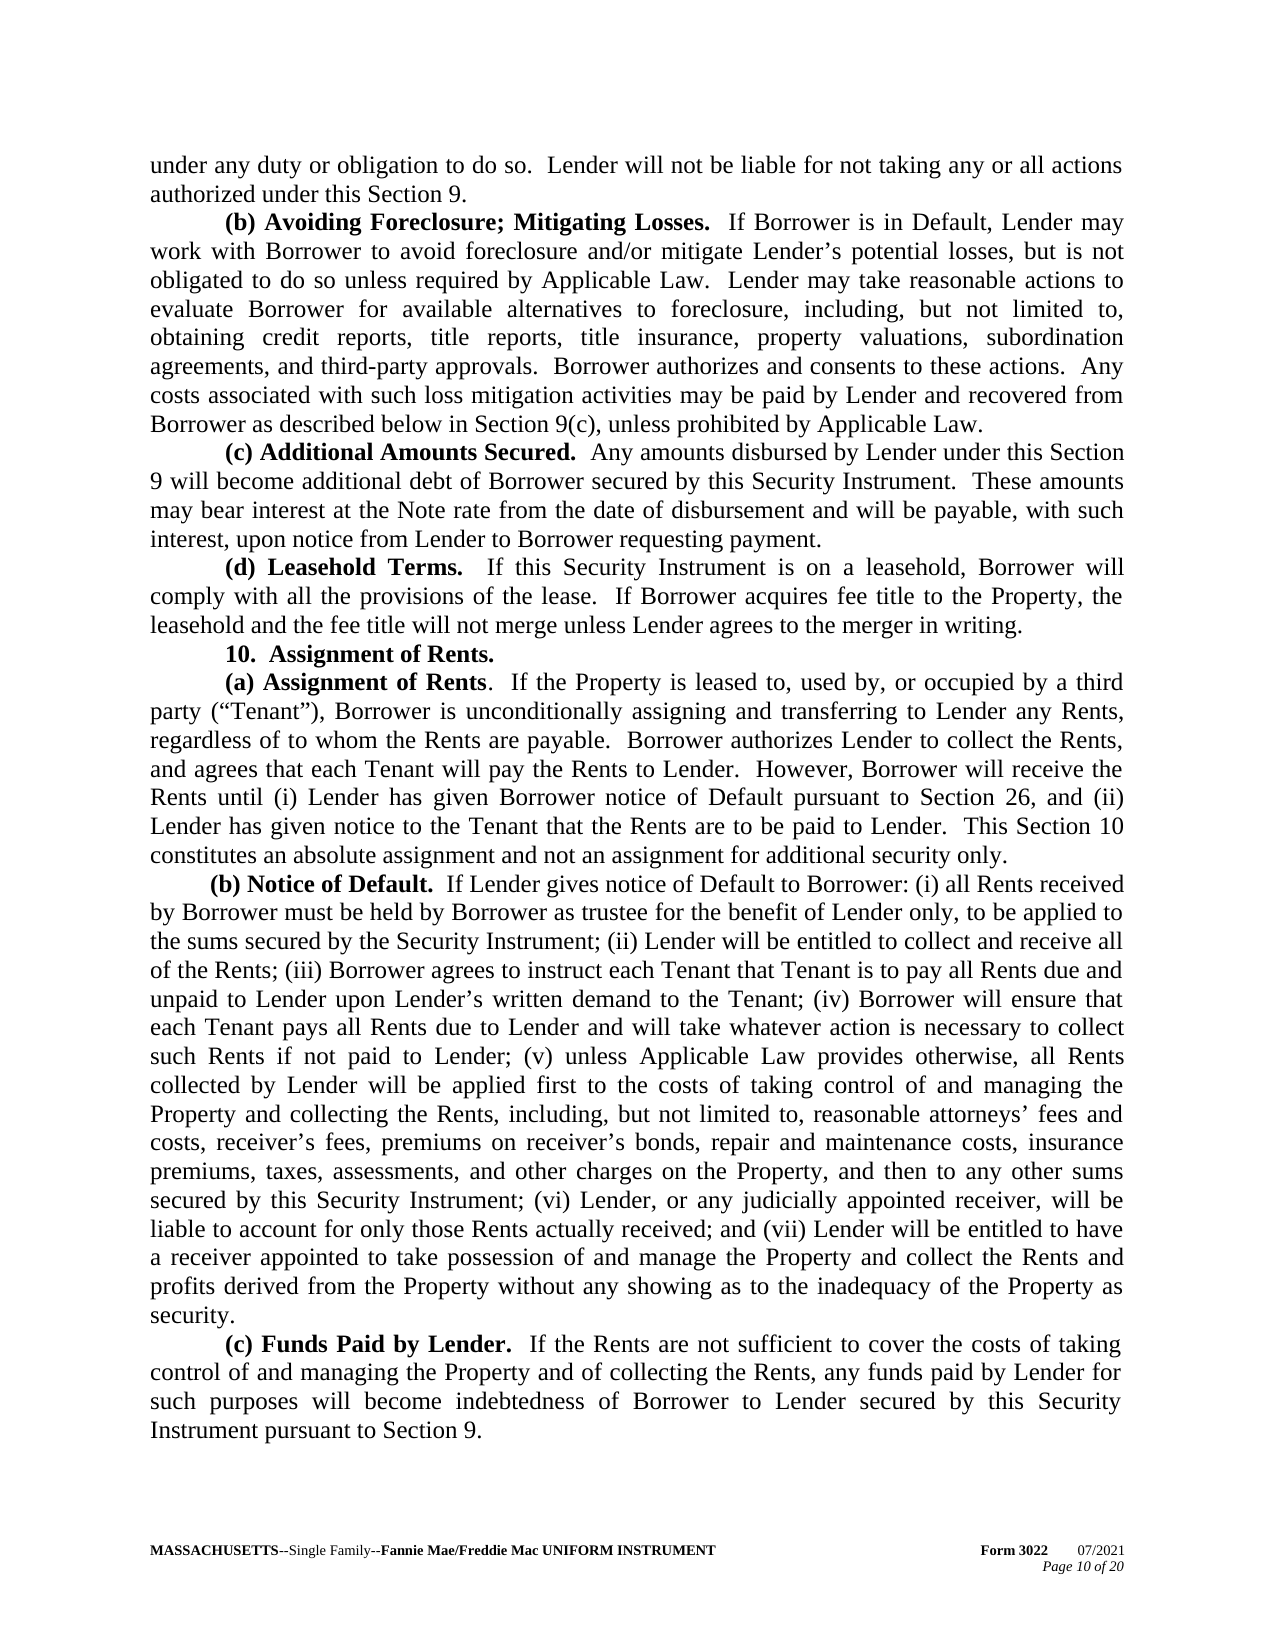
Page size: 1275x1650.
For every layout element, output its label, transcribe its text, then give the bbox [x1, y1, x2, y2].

text (b) Notice of Default. If Lender gives notice of Default to Borrower: (i) all Rents received by Borrower must be held by Borrower as trustee for the benefit of Lender only, to be applied to the sums secured by the Security Instrument; (ii) Lender will be entitled to collect and receive all of the Rents; (iii) Borrower agrees to instruct each Tenant that Tenant is to pay all Rents due and unpaid to Lender upon Lender’s written demand to the Tenant; (iv) Borrower will ensure that each Tenant pays all Rents due to Lender and will take whatever action is necessary to collect such Rents if not paid to Lender; (v) unless Applicable Law provides otherwise, all Rents collected by Lender will be applied first to the costs of taking control of and managing the Property and collecting the Rents, including, but not limited to, reasonable attorneys’ fees and costs, receiver’s fees, premiums on receiver’s bonds, repair and maintenance costs, insurance premiums, taxes, assessments, and other charges on the Property, and then to any other sums secured by this Security Instrument; (vi) Lender, or any judicially appointed receiver, will be liable to account for only those Rents actually received; and (vii) Lender will be entitled to have a receiver appointed to take possession of and manage the Property and collect the Rents and profits derived from the Property without any showing as to the inadequacy of the Property as security. [150, 869, 1125, 1329]
text 10. Assignment of Rents. [150, 639, 1125, 667]
text (d) Leasehold Terms. If this Security Instrument is on a leasehold, Borrower will comply with all the provisions of the lease. If Borrower acquires fee title to the Property, the leasehold and the fee title will not merge unless Lender agrees to the merger in writing. [150, 552, 1125, 639]
text (c) Funds Paid by Lender. If the Rents are not sufficient to cover the costs of taking control of and managing the Property and of collecting the Rents, any funds paid by Lender for such purposes will become indebtedness of Borrower to Lender secured by this Security Instrument pursuant to Section 9. [150, 1329, 1122, 1444]
text (a) Assignment of Rents. If the Property is leased to, used by, or occupied by a third party (“Tenant”), Borrower is unconditionally assigning and transferring to Lender any Rents, regardless of to whom the Rents are payable. Borrower authorizes Lender to collect the Rents, and agrees that each Tenant will pay the Rents to Lender. However, Borrower will receive the Rents until (i) Lender has given Borrower notice of Default pursuant to Section 26, and (ii) Lender has given notice to the Tenant that the Rents are to be paid to Lender. This Section 10 constitutes an absolute assignment and not an assignment for additional security only. [150, 667, 1125, 869]
text (c) Additional Amounts Secured. Any amounts disbursed by Lender under this Section 9 will become additional debt of Borrower secured by this Security Instrument. These amounts may bear interest at the Note rate from the date of disbursement and will be payable, with such interest, upon notice from Lender to Borrower requesting payment. [150, 437, 1125, 552]
text (b) Avoiding Foreclosure; Mitigating Losses. If Borrower is in Default, Lender may work with Borrower to avoid foreclosure and/or mitigate Lender’s potential losses, but is not obligated to do so unless required by Applicable Law. Lender may take reasonable actions to evaluate Borrower for available alternatives to foreclosure, including, but not limited to, obtaining credit reports, title reports, title insurance, property valuations, subordination agreements, and third-party approvals. Borrower authorizes and consents to these actions. Any costs associated with such loss mitigation activities may be paid by Lender and recovered from Borrower as described below in Section 9(c), unless prohibited by Applicable Law. [150, 207, 1125, 437]
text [150, 150, 1125, 207]
